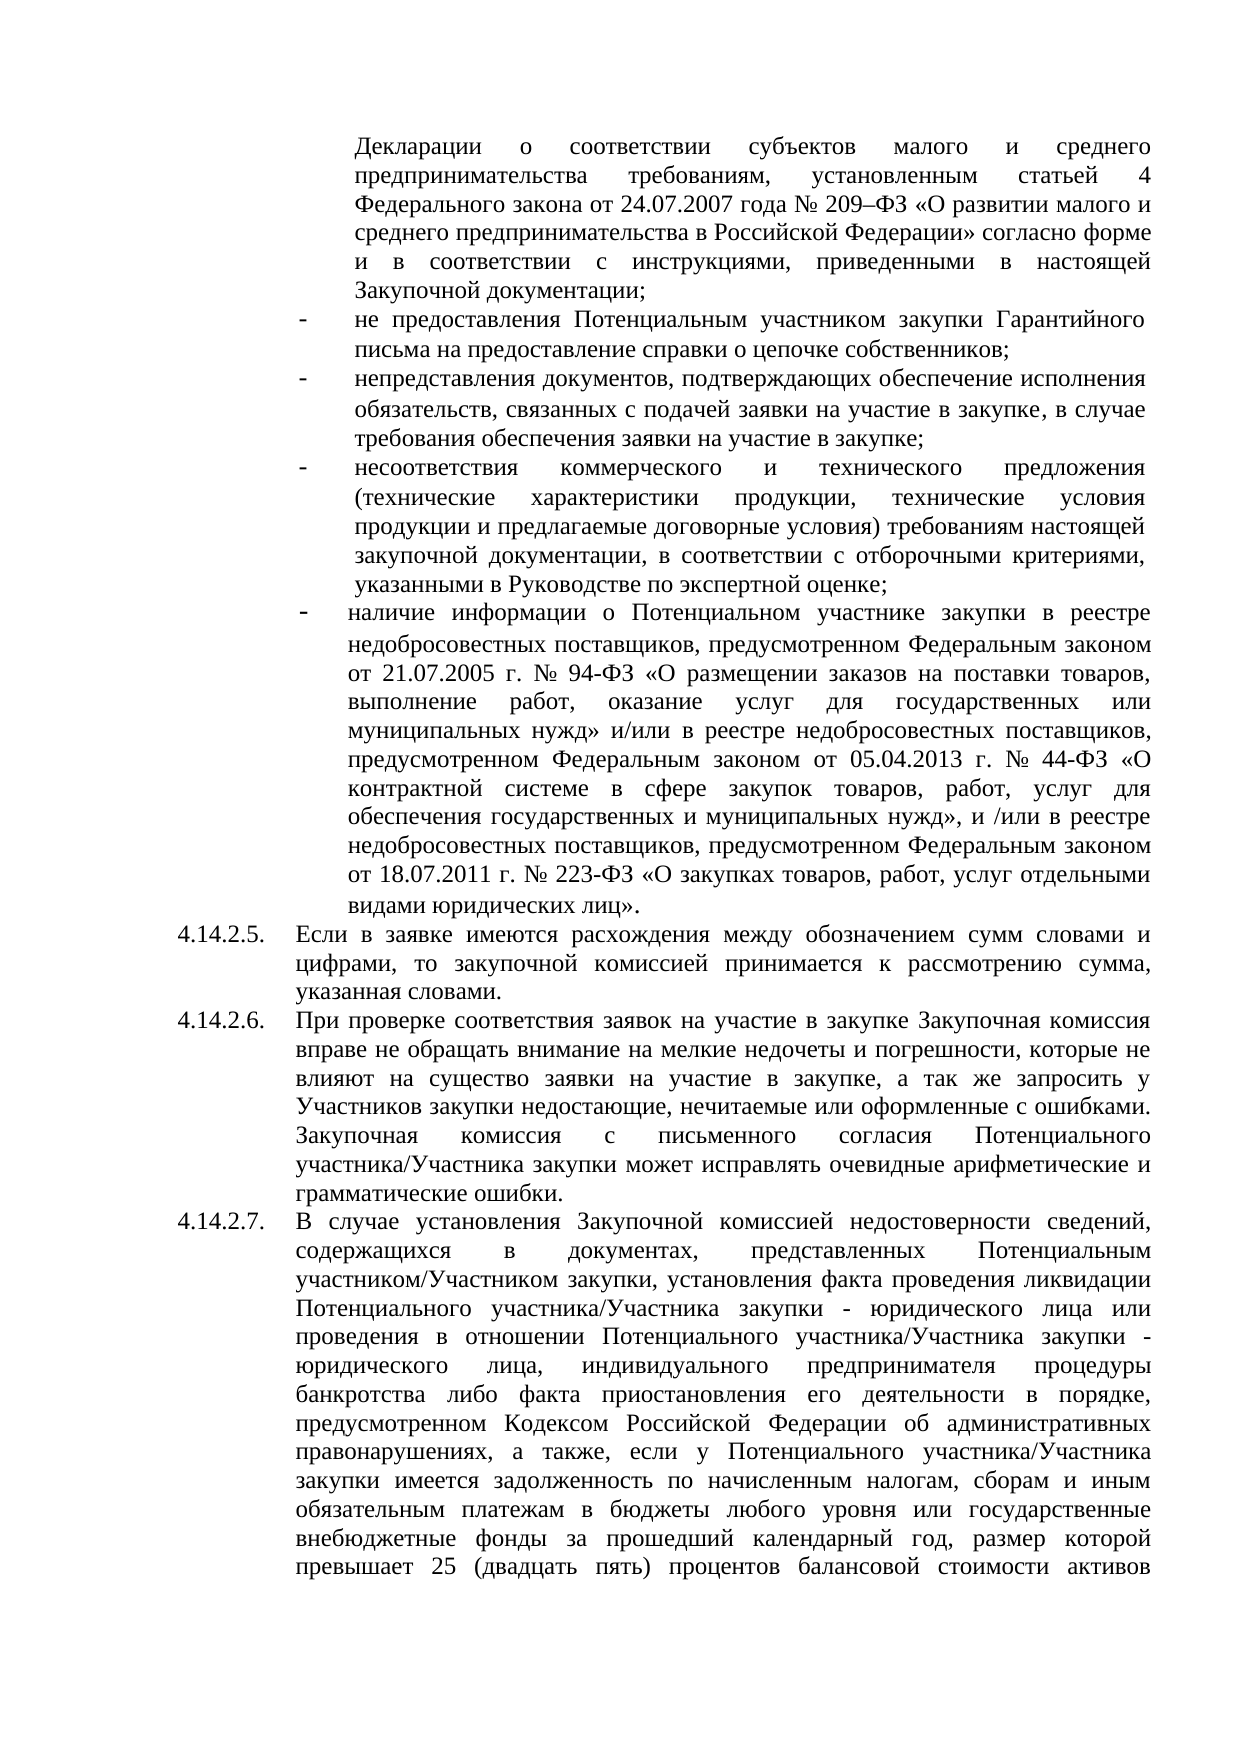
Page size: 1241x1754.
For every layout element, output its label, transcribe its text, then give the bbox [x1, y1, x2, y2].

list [177, 1206, 1152, 1580]
list непредставления документов, подтверждающих обеспечение исполнения обязательств, связанных с подачей заявки на участие в закупке, в случае требования обеспечения заявки на участие в закупке; [295, 363, 1146, 452]
list При проверке соответствия заявок на участие в закупке Закупочная комиссия вправе не обращать внимание на мелкие недочеты и погрешности, которые не влияют на существо заявки на участие в закупке, а так же запросить у Участников закупки недостающие, нечитаемые или оформленные с ошибками. Закупочная комиссия с письменного согласия Потенциального участника/Участника закупки может исправлять очевидные арифметические и грамматические ошибки. [177, 1005, 1152, 1206]
list Если в заявке имеются расхождения между обозначением сумм словами и цифрами, то закупочной комиссией принимается к рассмотрению сумма, указанная словами. [177, 919, 1152, 1005]
list наличие информации о Потенциальном участнике закупки в реестре недобросовестных поставщиков, предусмотренном Федеральным законом от 21.07.2005 г. № 94-ФЗ «О размещении заказов на поставки товаров, выполнение работ, оказание услуг для государственных или муниципальных нужд» и/или в реестре недобросовестных поставщиков, предусмотренном Федеральным законом от 05.04.2013 г. № 44-ФЗ «О контрактной системе в сфере закупок товаров, работ, услуг для обеспечения государственных и муниципальных нужд», и /или в реестре недобросовестных поставщиков, предусмотренном Федеральным законом от 18.07.2011 г. № 223-ФЗ «О закупках товаров, работ, услуг отдельными видами юридических лиц». [295, 597, 1152, 919]
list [310, 131, 1152, 304]
list несоответствия коммерческого и технического предложения (технические характеристики продукции, технические условия продукции и предлагаемые договорные условия) требованиям настоящей закупочной документации, в соответствии с отборочными критериями, указанными в Руководстве по экспертной оценке; [295, 452, 1146, 597]
list не предоставления Потенциальным участником закупки Гарантийного письма на предоставление справки о цепочке собственников; [295, 304, 1146, 363]
